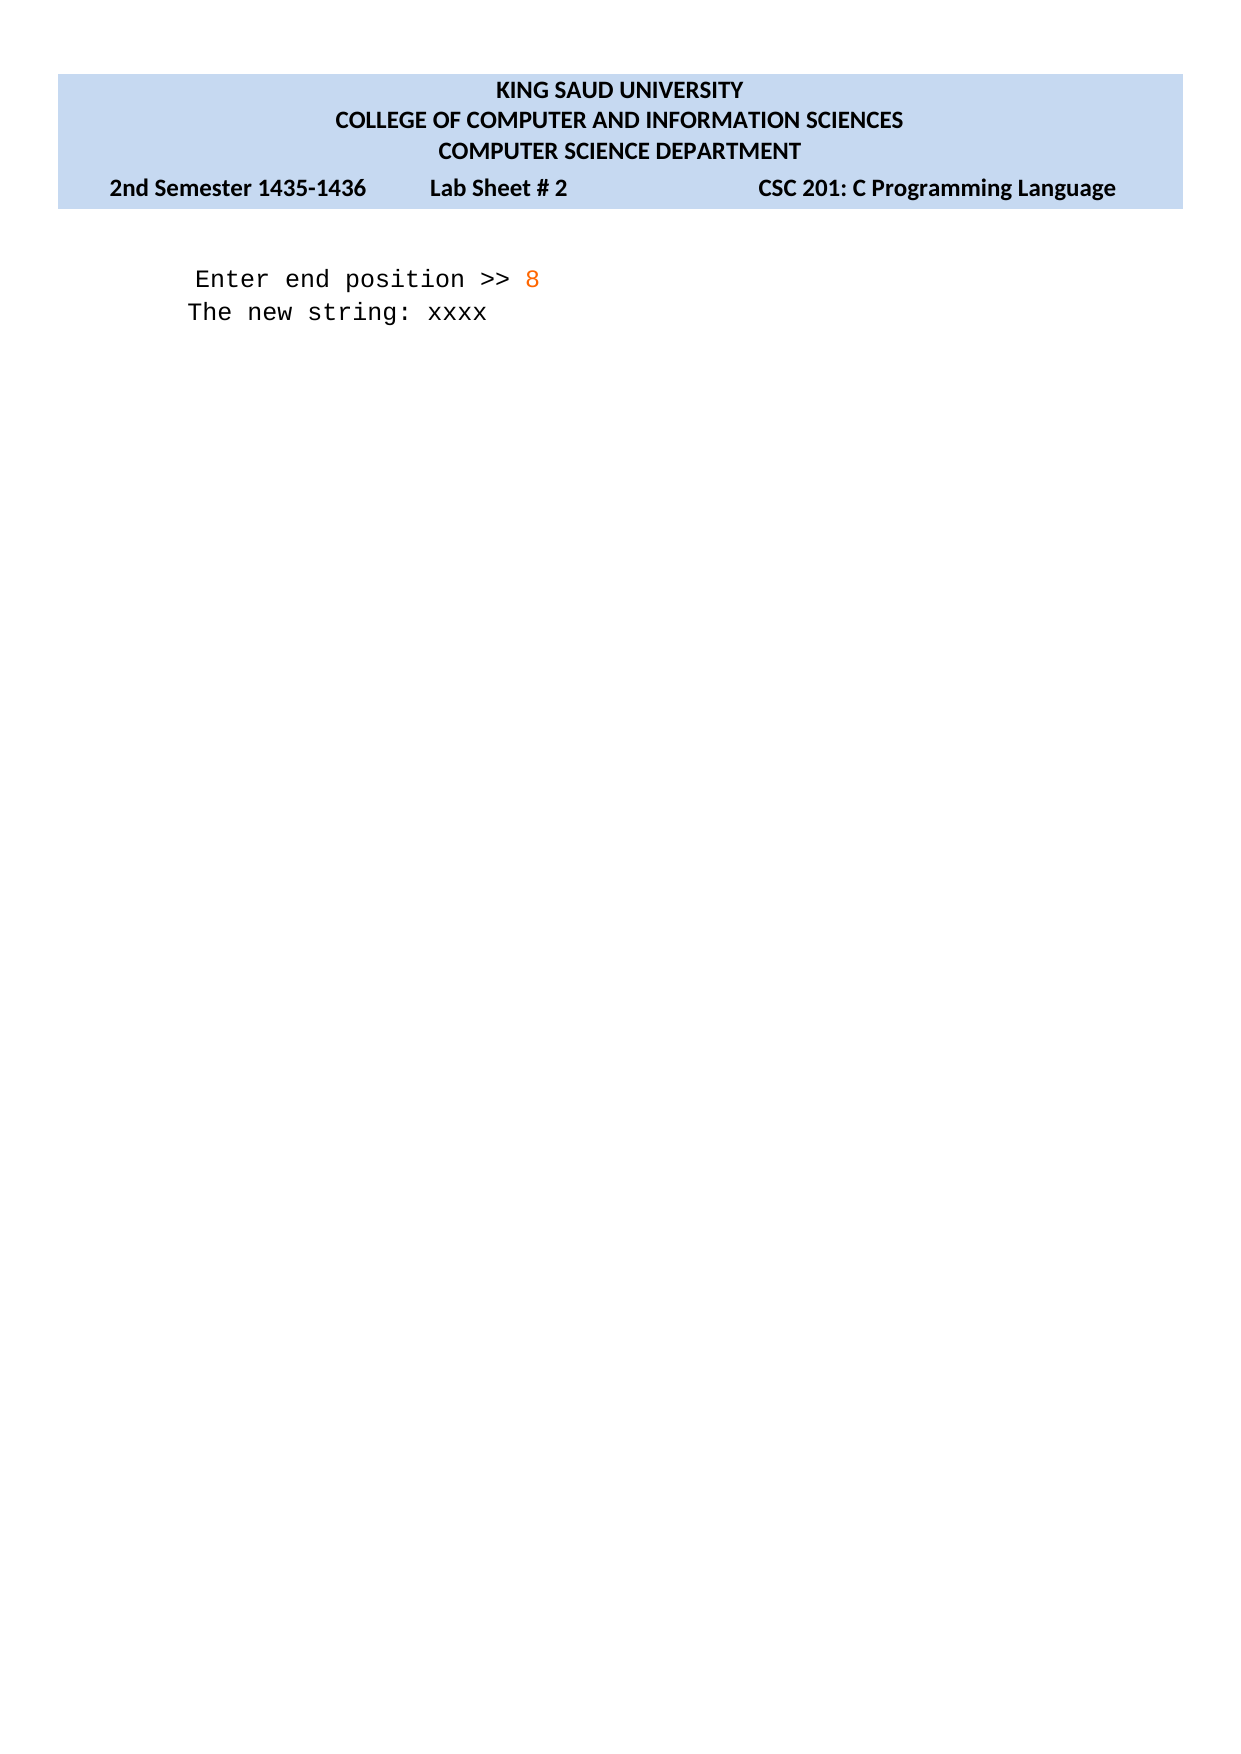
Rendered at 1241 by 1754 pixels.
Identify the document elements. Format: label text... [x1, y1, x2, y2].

text The new string: xxxx [187, 300, 1141, 328]
text Enter end position >> 8 [187, 267, 1141, 295]
